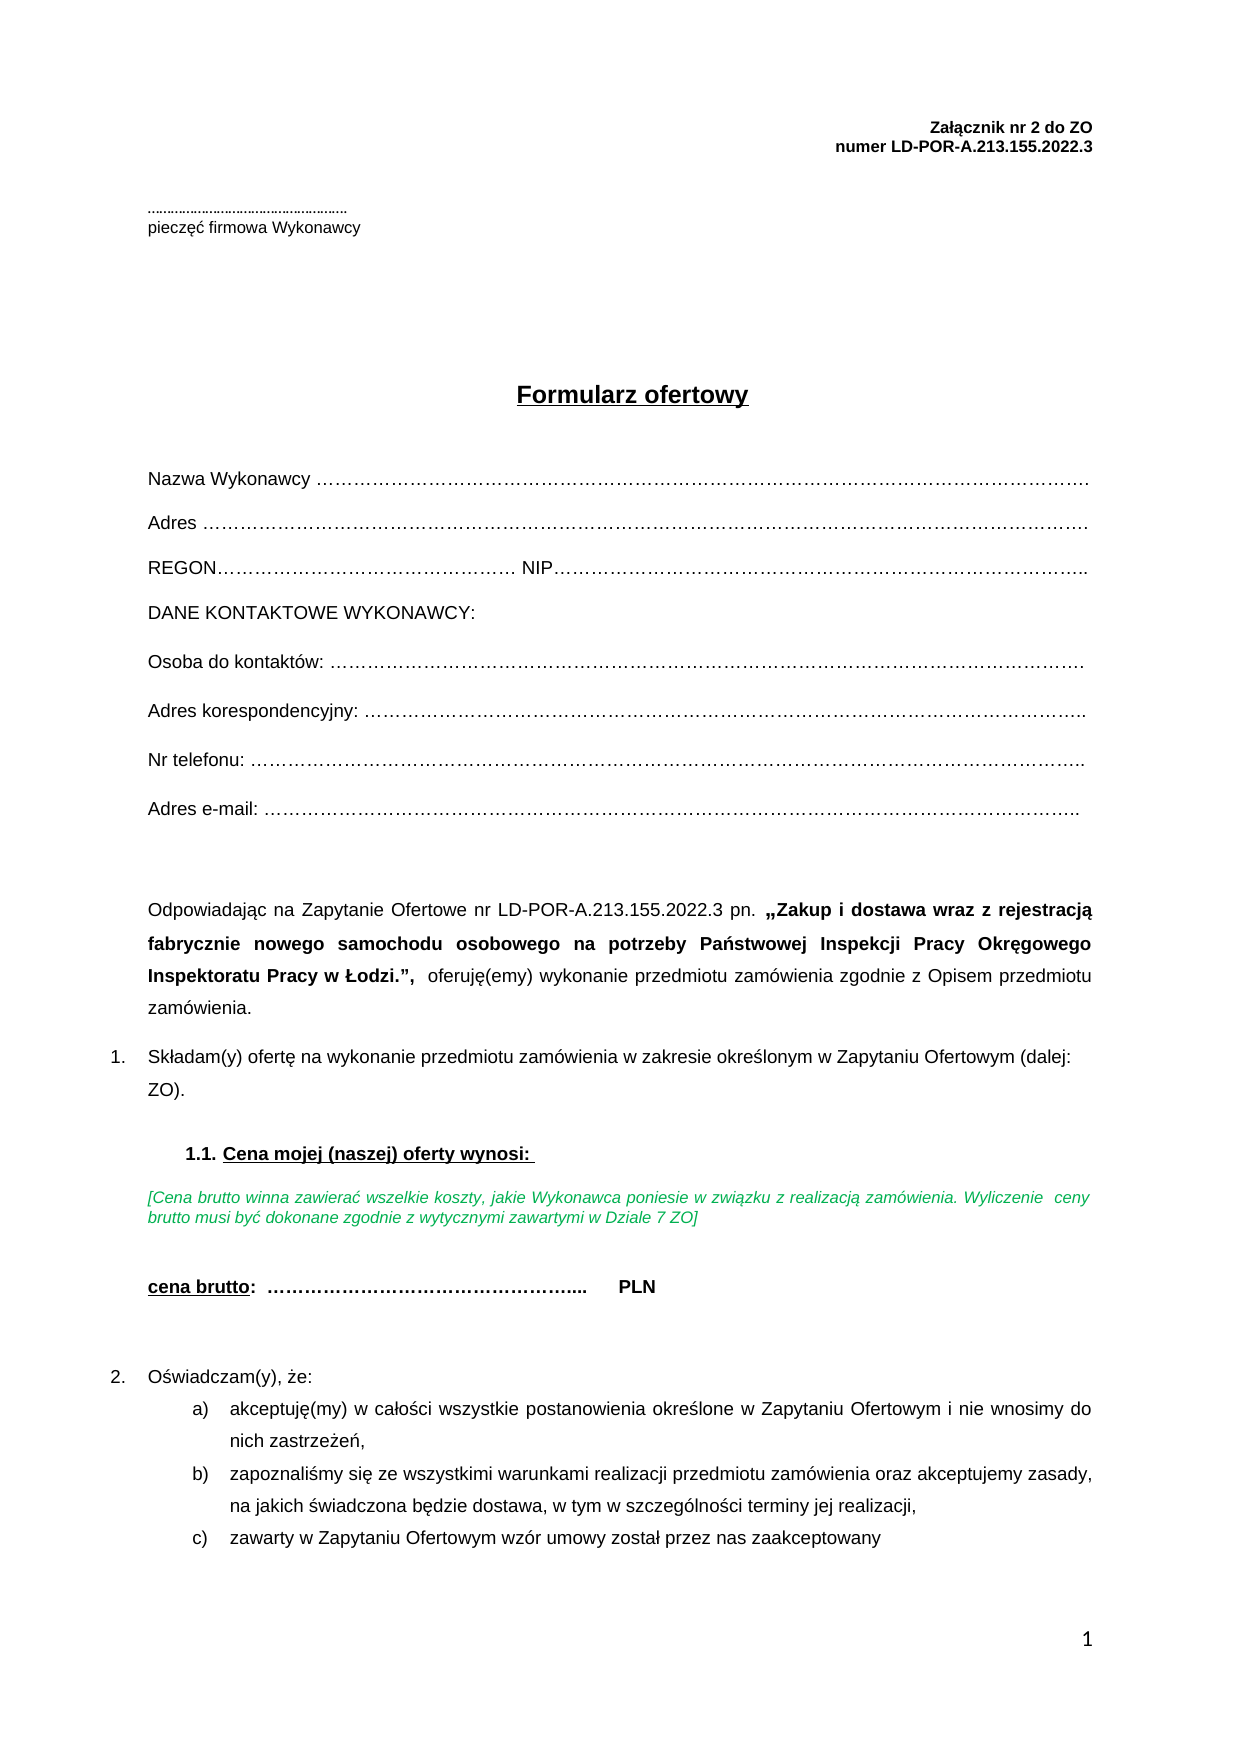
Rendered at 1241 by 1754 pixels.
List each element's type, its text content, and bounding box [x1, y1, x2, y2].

text Formularz ofertowy [516, 380, 1093, 408]
text pieczęć firmowa Wykonawcy [148, 217, 1093, 237]
text Nazwa Wykonawcy ……………………………………………………………………………………………………………. [148, 467, 1093, 489]
list zawarty w Zapytaniu Ofertowym wzór umowy został przez nas zaakceptowany [192, 1527, 1093, 1549]
text numer LD-POR-A.213.155.2022.3 [148, 137, 1093, 156]
text Odpowiadając na Zapytanie Ofertowe nr LD-POR-A.213.155.2022.3 pn. „Zakup i dostawa wraz z rejestracją fabrycznie nowego samochodu osobowego na potrzeby Państwowej Inspekcji Pracy Okręgowego Inspektoratu Pracy w Łodzi.”, oferuję(emy) wykonanie przedmiotu zamówienia zgodnie z Opisem przedmiotu zamówienia. [148, 895, 1093, 1019]
list akceptuję(my) w całości wszystkie postanowienia określone w Zapytaniu Ofertowym i nie wnosimy do nich zastrzeżeń, [192, 1398, 1093, 1452]
list Składam(y) ofertę na wykonanie przedmiotu zamówienia w zakresie określonym w Zapytaniu Ofertowym (dalej: ZO). [110, 1046, 1093, 1100]
text Nr telefonu: …………………………………………………………………………………………………………………….. [148, 748, 1093, 770]
text [Cena brutto winna zawierać wszelkie koszty, jakie Wykonawca poniesie w związku z realizacją zamówienia. Wyliczenie ceny brutto musi być dokonane zgodnie z wytycznymi zawartymi w Dziale 7 ZO] [148, 1188, 1093, 1227]
text Osoba do kontaktów: …………………………………………………………………………………………………………. [148, 651, 1093, 672]
list Oświadczam(y), że: [110, 1366, 1093, 1387]
list zapoznaliśmy się ze wszystkimi warunkami realizacji przedmiotu zamówienia oraz akceptujemy zasady, na jakich świadczona będzie dostawa, w tym w szczególności terminy jej realizacji, [192, 1462, 1093, 1516]
text Załącznik nr 2 do ZO [148, 118, 1093, 137]
text Adres ……………………………………………………………………………………………………………………………. [148, 512, 1093, 534]
list Cena mojej (naszej) oferty wynosi: [185, 1143, 1093, 1164]
text DANE KONTAKTOWE WYKONAWCY: [148, 602, 1093, 623]
text Adres korespondencyjny: …………………………………………………………………………………………………….. [148, 699, 1093, 721]
text REGON………………………………………… NIP………………………………………………………………………….. [148, 557, 1093, 578]
text cena brutto: ………………………………………….... PLN [148, 1276, 1093, 1298]
text ……………………………………………. [148, 197, 1093, 217]
text Adres e-mail: ………………………………………………………………………………………………………………….. [148, 797, 1093, 819]
